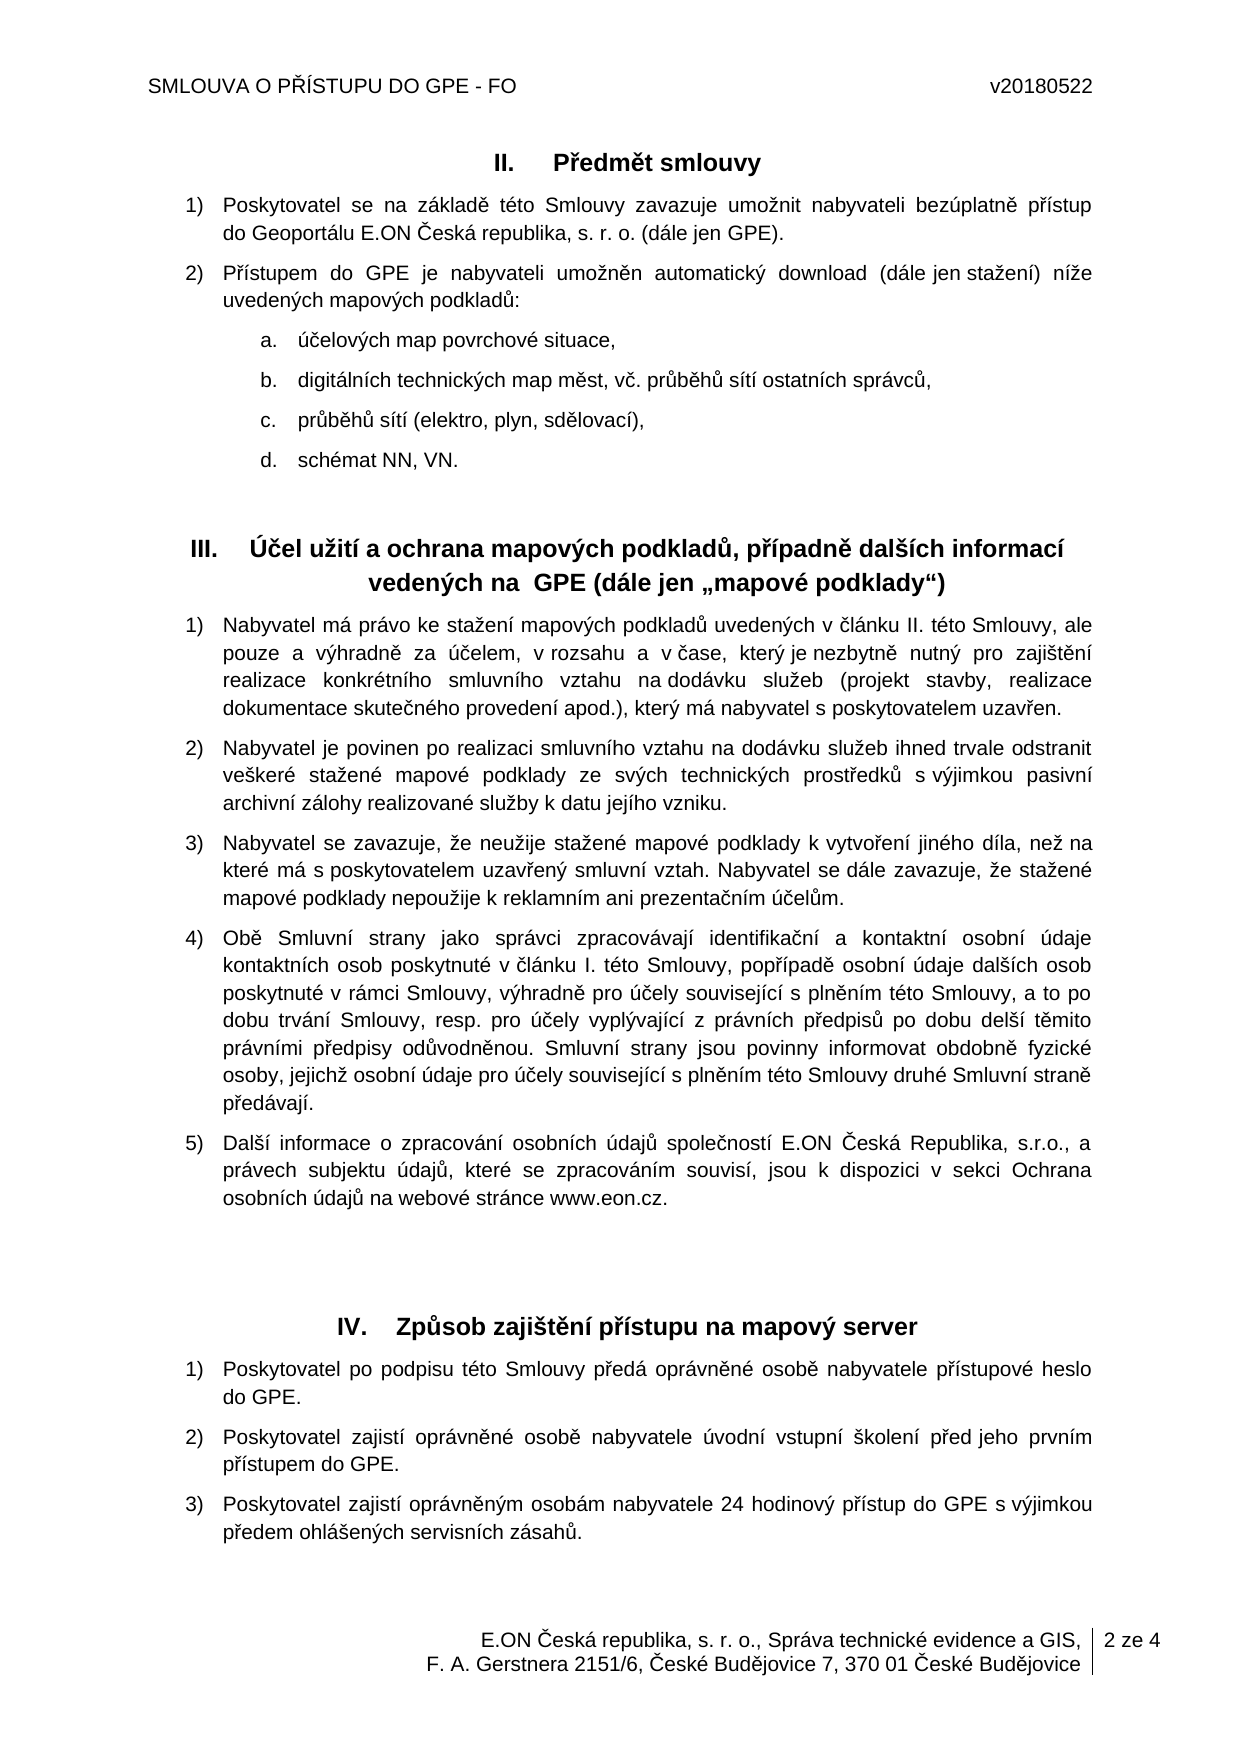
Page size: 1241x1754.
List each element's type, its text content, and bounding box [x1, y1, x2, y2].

list Nabyvatel je povinen po realizaci smluvního vztahu na dodávku služeb ihned trvale odstranit veškeré stažené mapové podklady ze svých technických prostředků s výjimkou pasivní archivní zálohy realizované služby k datu jejího vzniku. [185, 736, 1092, 814]
list Poskytovatel po podpisu této Smlouvy předá oprávněné osobě nabyvatele přístupové heslo do GPE. [185, 1357, 1092, 1409]
list Poskytovatel zajistí oprávněným osobám nabyvatele 24 hodinový přístup do GPE s výjimkou předem ohlášených servisních zásahů. [185, 1492, 1092, 1544]
list schémat NN, VN. [260, 448, 1092, 472]
subtitle Účel užití a ochrana mapových podkladů, případně dalších informací vedených na GPE (dále jen „mapové podklady“) [162, 534, 1092, 596]
list Poskytovatel se na základě této Smlouvy zavazuje umožnit nabyvateli bezúplatně přístup do Geoportálu E.ON Česká republika, s. r. o. (dále jen GPE). [185, 193, 1092, 245]
list digitálních technických map měst, vč. průběhů sítí ostatních správců, [260, 368, 1092, 392]
list účelových map povrchové situace, [260, 328, 1092, 352]
subtitle Způsob zajištění přístupu na mapový server [162, 1312, 1092, 1341]
list průběhů sítí (elektro, plyn, sdělovací), [260, 408, 1092, 432]
list Nabyvatel se zavazuje, že neužije stažené mapové podklady k vytvoření jiného díla, než na které má s poskytovatelem uzavřený smluvní vztah. Nabyvatel se dále zavazuje, že stažené mapové podklady nepoužije k reklamním ani prezentačním účelům. [185, 831, 1092, 909]
subtitle Předmět smlouvy [162, 148, 1092, 176]
list Poskytovatel zajistí oprávněné osobě nabyvatele úvodní vstupní školení před jeho prvním přístupem do GPE. [185, 1425, 1092, 1476]
list Přístupem do GPE je nabyvateli umožněn automatický download (dále jen stažení) níže uvedených mapových podkladů: [185, 261, 1092, 312]
list Nabyvatel má právo ke stažení mapových podkladů uvedených v článku II. této Smlouvy, ale pouze a výhradně za účelem, v rozsahu a v čase, který je nezbytně nutný pro zajištění realizace konkrétního smluvního vztahu na dodávku služeb (projekt stavby, realizace dokumentace skutečného provedení apod.), který má nabyvatel s poskytovatelem uzavřen. [185, 613, 1092, 719]
list Další informace o zpracování osobních údajů společností E.ON Česká Republika, s.r.o., a právech subjektu údajů, které se zpracováním souvisí, jsou k dispozici v sekci Ochrana osobních údajů na webové stránce www.eon.cz. [185, 1131, 1092, 1209]
list Obě Smluvní strany jako správci zpracovávají identifikační a kontaktní osobní údaje kontaktních osob poskytnuté v článku I. této Smlouvy, popřípadě osobní údaje dalších osob poskytnuté v rámci Smlouvy, výhradně pro účely související s plněním této Smlouvy, a to po dobu trvání Smlouvy, resp. pro účely vyplývající z právních předpisů po dobu delší těmito právními předpisy odůvodněnou. Smluvní strany jsou povinny informovat obdobně fyzické osoby, jejichž osobní údaje pro účely související s plněním této Smlouvy druhé Smluvní straně předávají. [185, 926, 1092, 1114]
